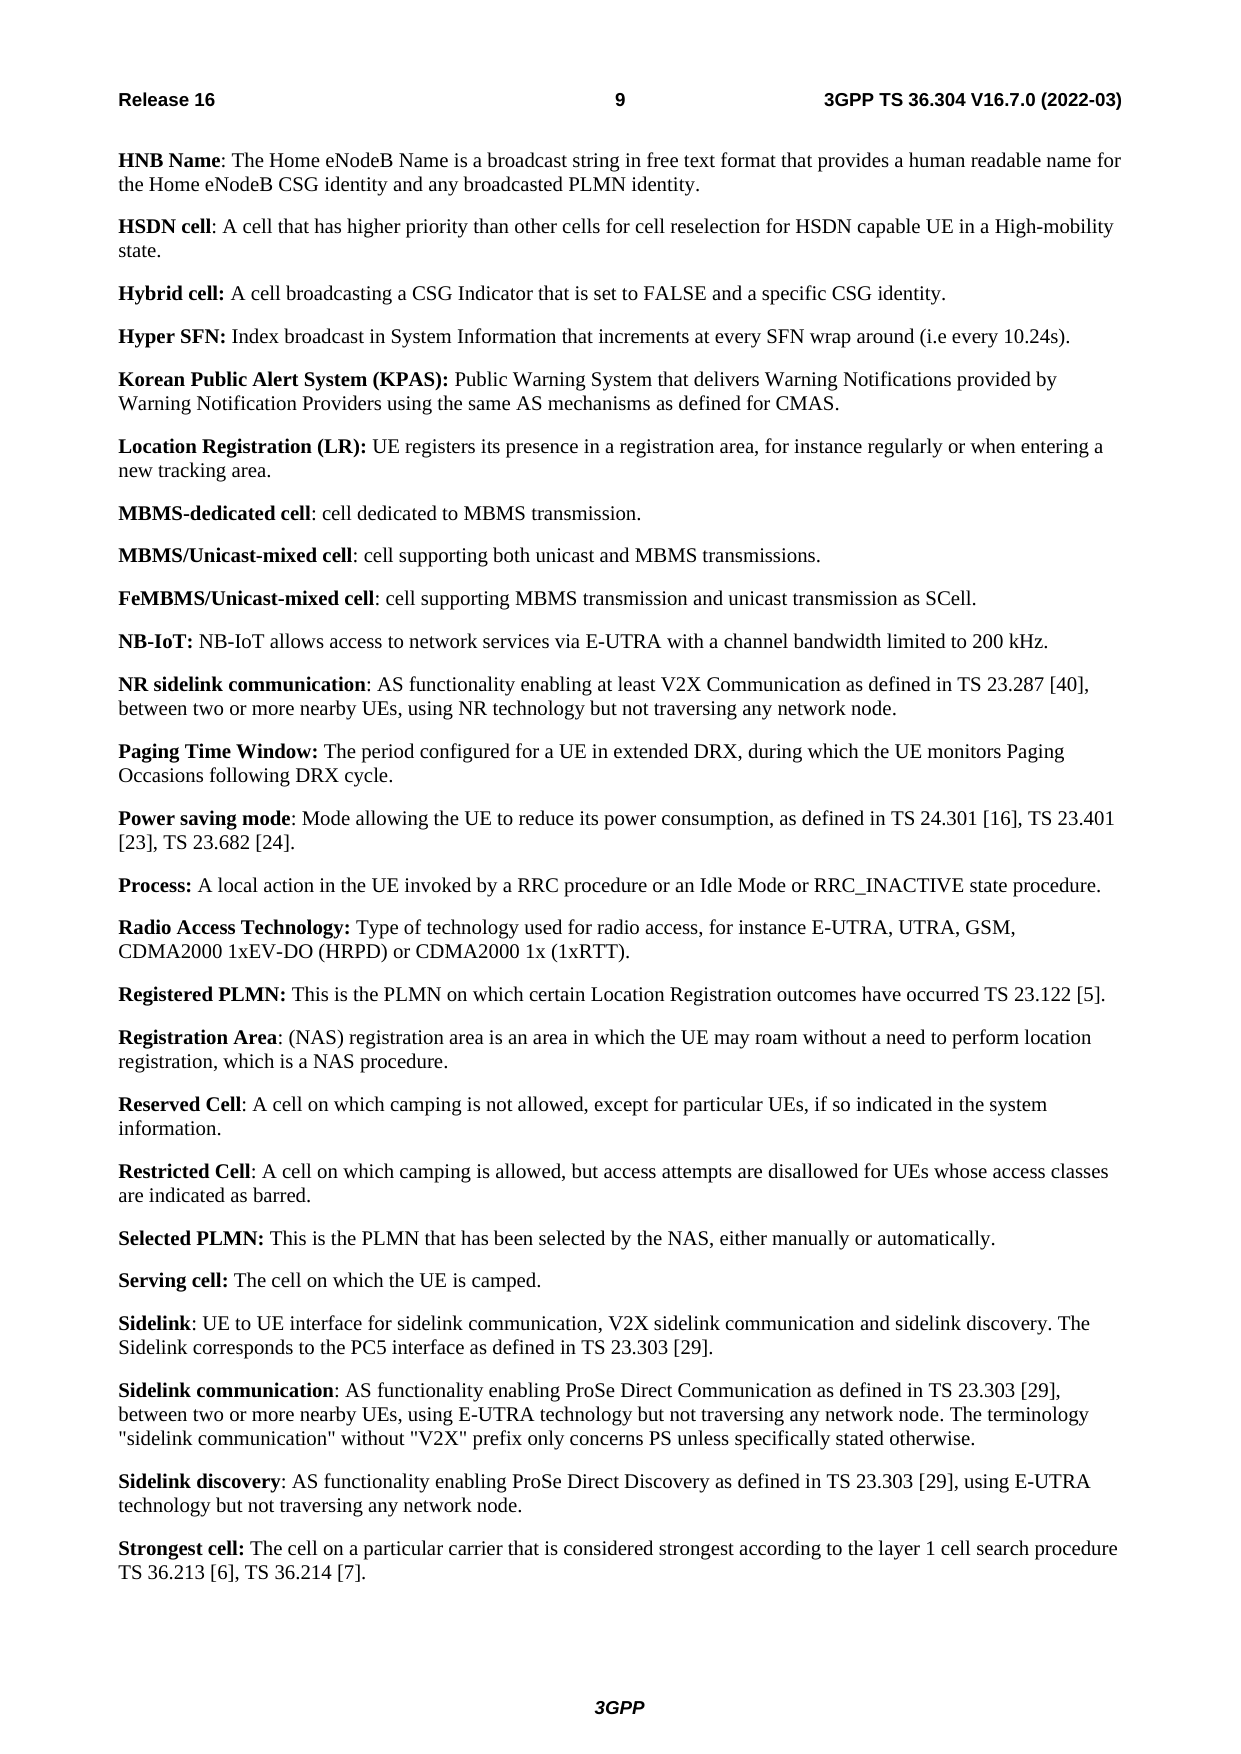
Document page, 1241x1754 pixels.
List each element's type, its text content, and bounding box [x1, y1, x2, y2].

text Serving cell: The cell on which the UE is camped. [118, 1268, 1122, 1292]
text Strongest cell: The cell on a particular carrier that is considered strongest according to the layer 1 cell search procedure TS 36.213 [6], TS 36.214 [7]. [118, 1536, 1122, 1584]
text Sidelink discovery: AS functionality enabling ProSe Direct Discovery as defined in TS 23.303 [29], using E-UTRA technology but not traversing any network node. [118, 1469, 1122, 1517]
text FeMBMS/Unicast-mixed cell: cell supporting MBMS transmission and unicast transmission as SCell. [118, 586, 1122, 610]
text Restricted Cell: A cell on which camping is allowed, but access attempts are disallowed for UEs whose access classes are indicated as barred. [118, 1159, 1122, 1207]
text NB-IoT: NB-IoT allows access to network services via E-UTRA with a channel bandwidth limited to 200 kHz. [118, 629, 1122, 653]
text Location Registration (LR): UE registers its presence in a registration area, for instance regularly or when entering a new tracking area. [118, 434, 1122, 482]
text Power saving mode: Mode allowing the UE to reduce its power consumption, as defined in TS 24.301 [16], TS 23.401 [23], TS 23.682 [24]. [118, 806, 1122, 854]
text Korean Public Alert System (KPAS): Public Warning System that delivers Warning Notifications provided by Warning Notification Providers using the same AS mechanisms as defined for CMAS. [118, 367, 1122, 415]
text Process: A local action in the UE invoked by a RRC procedure or an Idle Mode or RRC_INACTIVE state procedure. [118, 872, 1122, 897]
text Reserved Cell: A cell on which camping is not allowed, except for particular UEs, if so indicated in the system information. [118, 1092, 1122, 1140]
text Selected PLMN: This is the PLMN that has been selected by the NAS, either manually or automatically. [118, 1226, 1122, 1250]
text Registered PLMN: This is the PLMN on which certain Location Registration outcomes have occurred TS 23.122 [5]. [118, 982, 1122, 1006]
text Paging Time Window: The period configured for a UE in extended DRX, during which the UE monitors Paging Occasions following DRX cycle. [118, 739, 1122, 787]
text Registration Area: (NAS) registration area is an area in which the UE may roam without a need to perform location registration, which is a NAS procedure. [118, 1025, 1122, 1073]
text NR sidelink communication: AS functionality enabling at least V2X Communication as defined in TS 23.287 [40], between two or more nearby UEs, using NR technology but not traversing any network node. [118, 672, 1122, 720]
text MBMS/Unicast-mixed cell: cell supporting both unicast and MBMS transmissions. [118, 543, 1122, 567]
text Sidelink communication: AS functionality enabling ProSe Direct Communication as defined in TS 23.303 [29], between two or more nearby UEs, using E-UTRA technology but not traversing any network node. The terminology "sidelink communication" without "V2X" prefix only concerns PS unless specifically stated otherwise. [118, 1378, 1122, 1450]
text Hyper SFN: Index broadcast in System Information that increments at every SFN wrap around (i.e every 10.24s). [118, 324, 1122, 348]
text MBMS-dedicated cell: cell dedicated to MBMS transmission. [118, 501, 1122, 525]
text Radio Access Technology: Type of technology used for radio access, for instance E-UTRA, UTRA, GSM, CDMA2000 1xEV-DO (HRPD) or CDMA2000 1x (1xRTT). [118, 915, 1122, 963]
text Hybrid cell: A cell broadcasting a CSG Indicator that is set to FALSE and a specific CSG identity. [118, 281, 1122, 305]
text HSDN cell: A cell that has higher priority than other cells for cell reselection for HSDN capable UE in a High-mobility state. [118, 214, 1122, 262]
text HNB Name: The Home eNodeB Name is a broadcast string in free text format that provides a human readable name for the Home eNodeB identity and any broadcasted PLMN identity. [118, 147, 1122, 196]
text Sidelink: UE to UE interface for sidelink communication, V2X sidelink communication and sidelink discovery. The Sidelink corresponds to the PC5 interface as defined in TS 23.303 [29]. [118, 1311, 1122, 1359]
